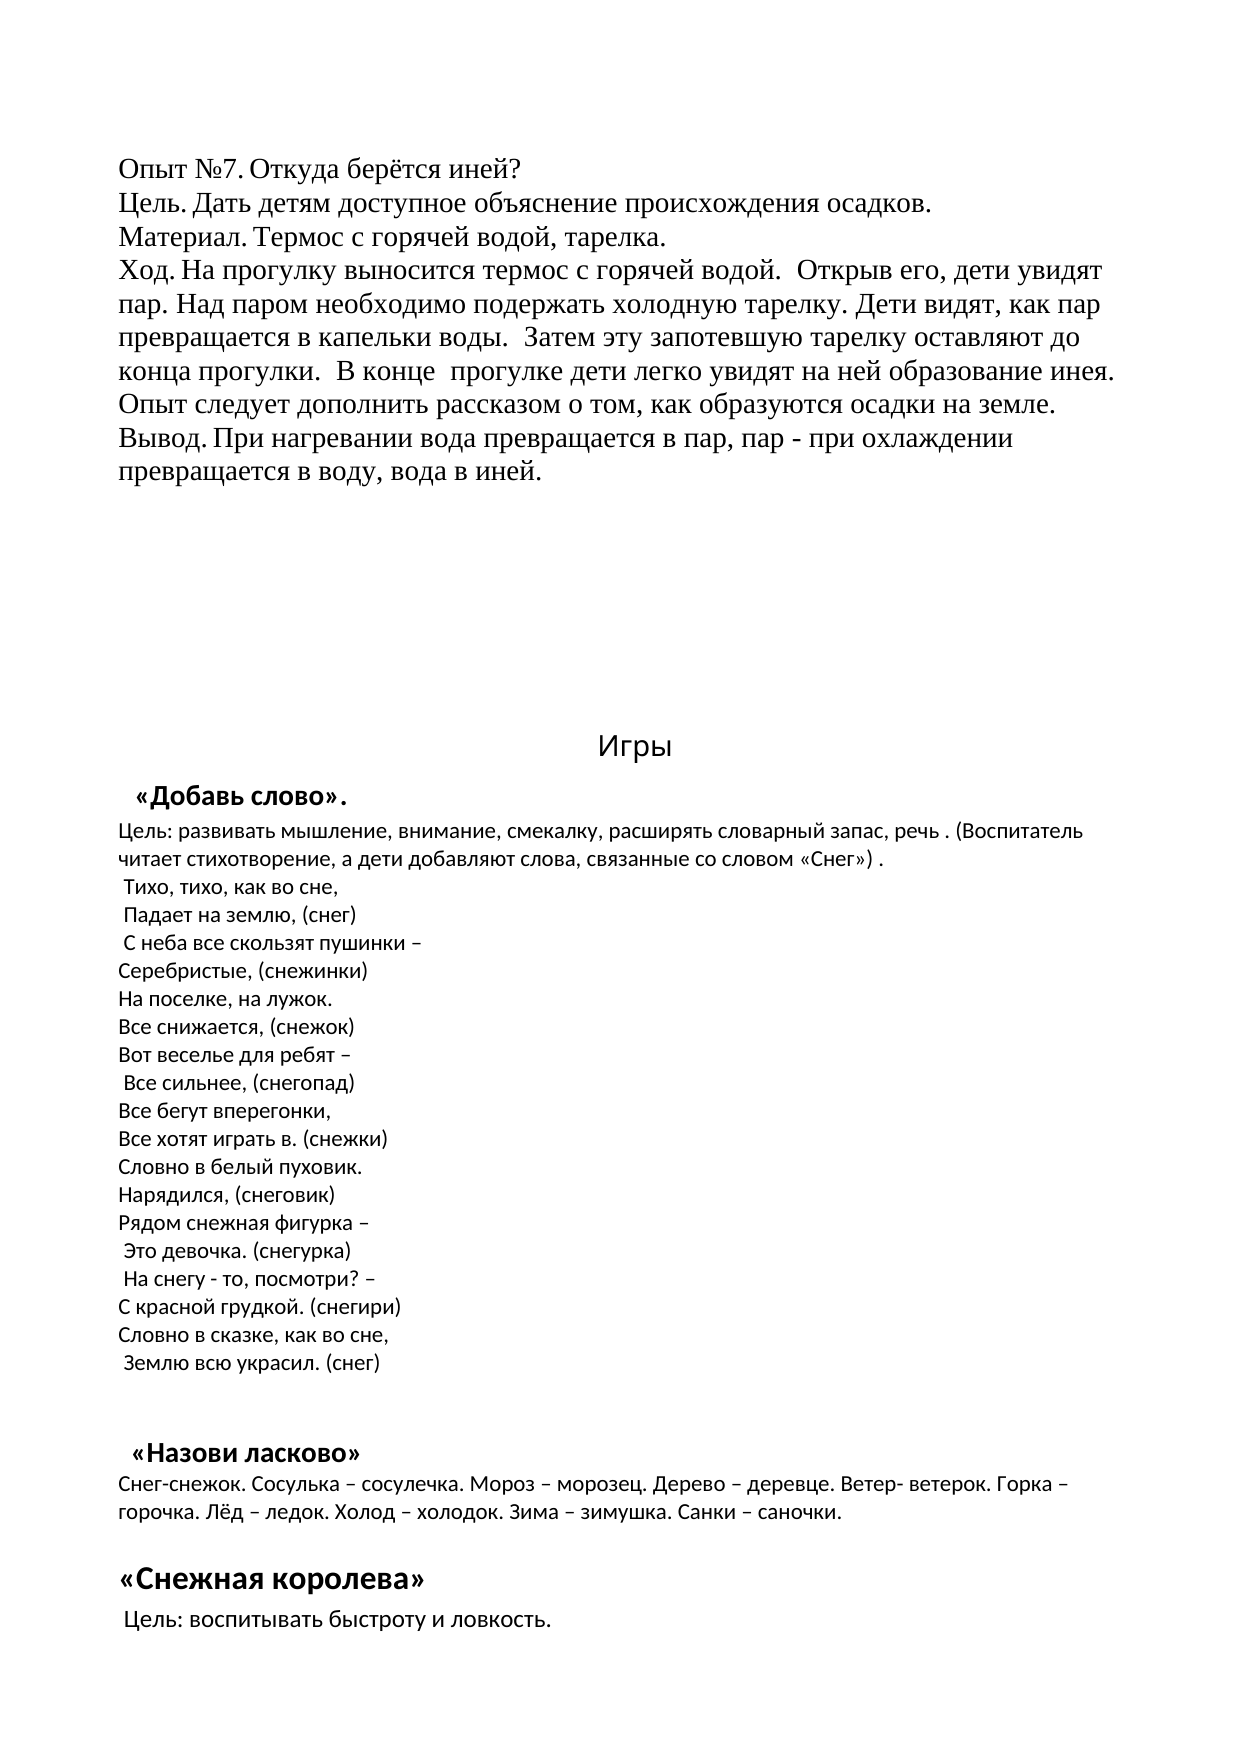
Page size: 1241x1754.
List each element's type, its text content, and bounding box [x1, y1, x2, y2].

text «Назови ласково» [118, 1434, 1152, 1469]
text Цель. Дать детям доступное объяснение происхождения осадков. [118, 185, 1152, 219]
text Падает на землю, (снег) [118, 900, 1152, 928]
text Это девочка. (снегурка) [118, 1236, 1152, 1264]
text Опыт №7. Откуда берётся иней? [118, 152, 1152, 185]
text Игры [118, 725, 1152, 765]
text С неба все скользят пушинки – [118, 928, 1152, 956]
text Цель: развивать мышление, внимание, смекалку, расширять словарный запас, речь . (Воспитатель читает стихотворение, а дети добавляют слова, связанные со словом «Снег») . [118, 816, 1152, 872]
text Цель: воспитывать быстроту и ловкость. [118, 1603, 1152, 1634]
text Нарядился, (снеговик) [118, 1180, 1152, 1208]
text Все снижается, (снежок) [118, 1012, 1152, 1040]
text На снегу - то, посмотри? – [118, 1264, 1152, 1292]
text Все сильнее, (снегопад) [118, 1068, 1152, 1096]
text «Добавь слово». [118, 765, 1152, 816]
text С красной грудкой. (снегири) [118, 1292, 1152, 1320]
text Материал. Термос с горячей водой, тарелка. [118, 219, 1152, 252]
text Все хотят играть в. (снежки) [118, 1124, 1152, 1152]
text Ход. На прогулку выносится термос с горячей водой. Открыв его, дети увидят пар. Над паром необходимо подержать холодную тарелку. Дети видят, как пар превращается в капельки воды. Затем эту запотевшую тарелку оставляют до конца прогулки. В конце прогулке дети легко увидят на ней образование инея. Опыт следует дополнить рассказом о том, как образуются осадки на земле. [118, 252, 1152, 420]
text Серебристые, (снежинки) [118, 956, 1152, 984]
text На поселке, на лужок. [118, 984, 1152, 1012]
text «Снежная королева» [118, 1557, 1152, 1597]
text Все бегут вперегонки, [118, 1096, 1152, 1124]
text Словно в белый пуховик. [118, 1152, 1152, 1180]
text Вывод. При нагревании вода превращается в пар, пар - при охлаждении превращается в воду, вода в иней. [118, 420, 1152, 487]
text Рядом снежная фигурка – [118, 1208, 1152, 1236]
text Землю всю украсил. (снег) [118, 1348, 1152, 1376]
text Снег-снежок. Сосулька – сосулечка. Мороз – морозец. Дерево – деревце. Ветер- ветерок. Горка – горочка. Лёд – ледок. Холод – холодок. Зима – зимушка. Санки – саночки. [118, 1469, 1152, 1526]
text Тихо, тихо, как во сне, [118, 872, 1152, 900]
text Вот веселье для ребят – [118, 1040, 1152, 1068]
text Словно в сказке, как во сне, [118, 1320, 1152, 1348]
